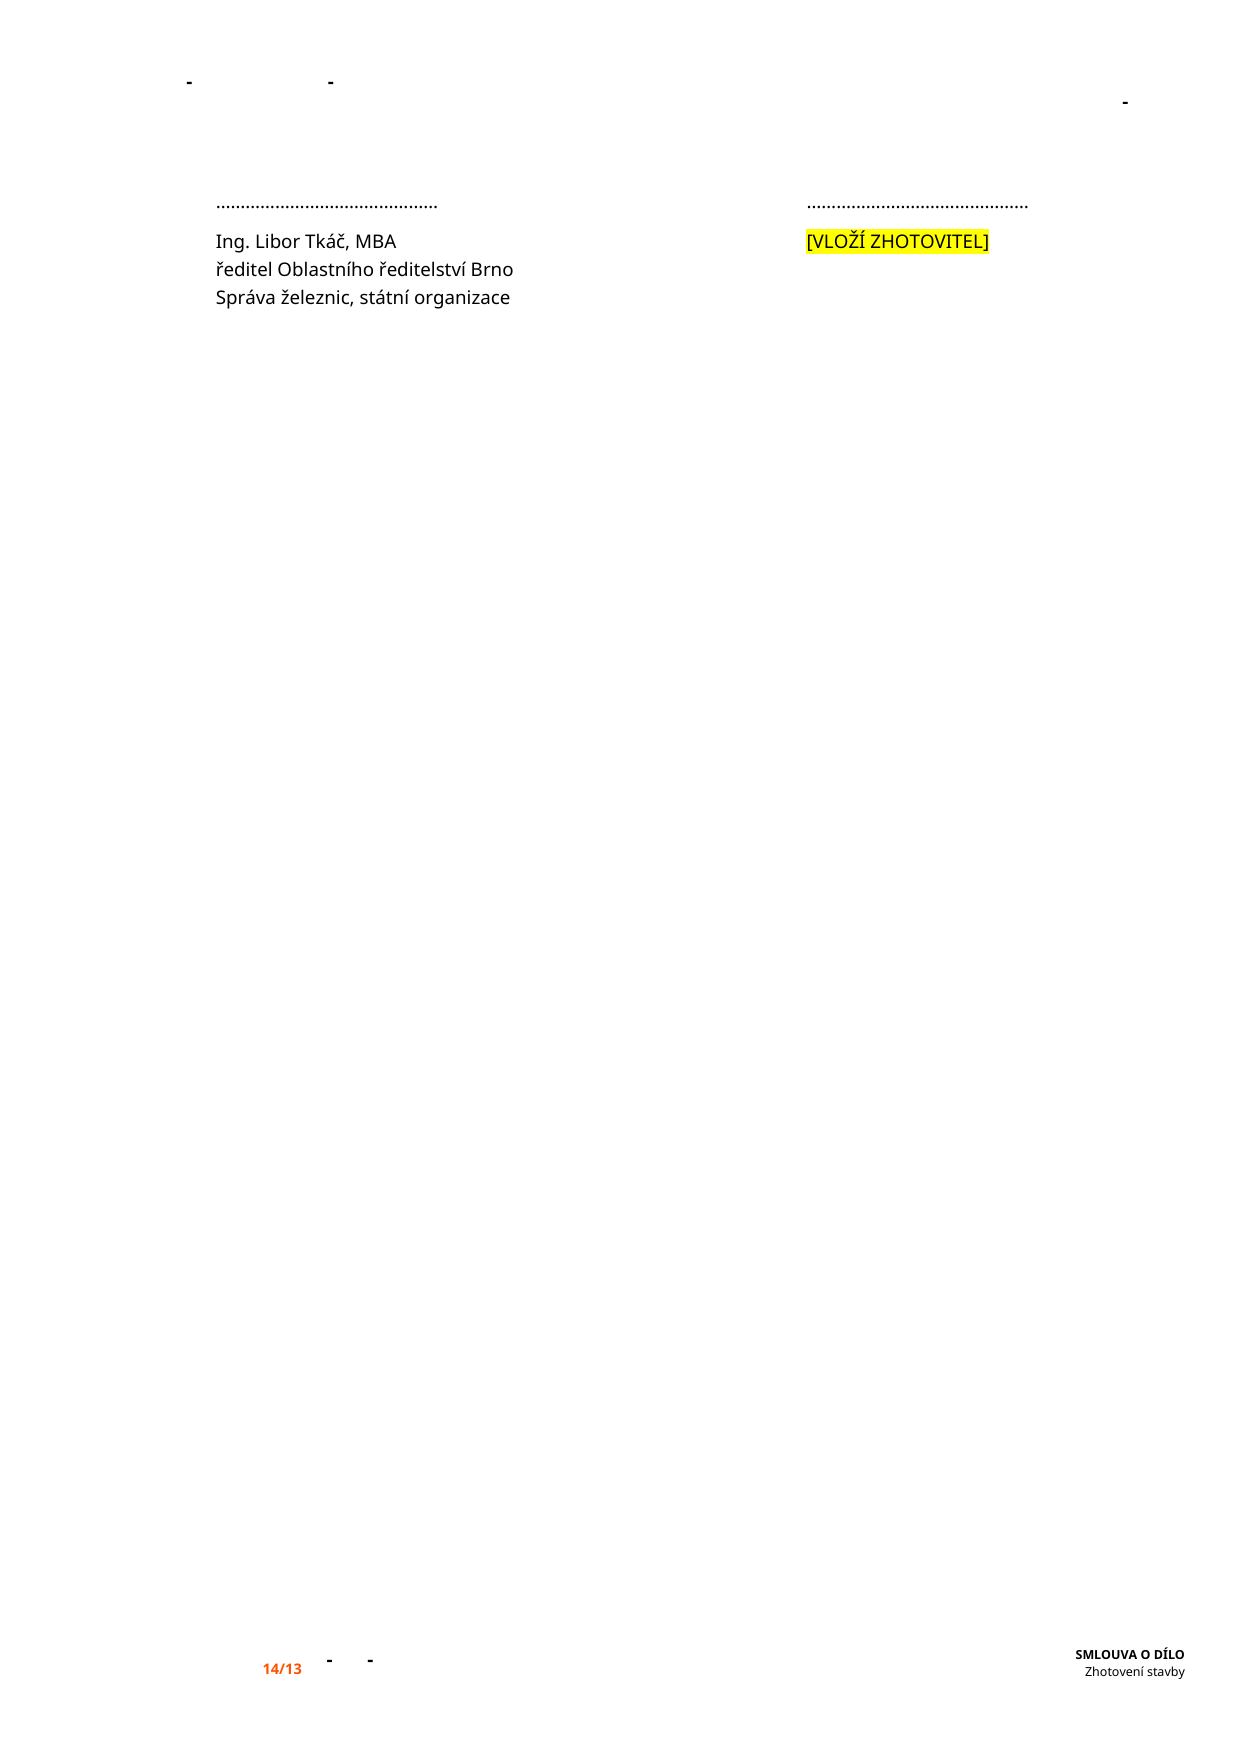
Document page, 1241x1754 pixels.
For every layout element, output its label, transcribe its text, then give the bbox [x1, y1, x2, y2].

text Ing. Libor Tkáč, MBA [VLOŽÍ ZHOTOVITEL] [216, 228, 1093, 254]
text Správa železnic, státní organizace [216, 284, 1093, 310]
text ……………………………………… ……………………………………… [216, 188, 1093, 213]
text ředitel Oblastního ředitelství Brno [216, 257, 1093, 282]
